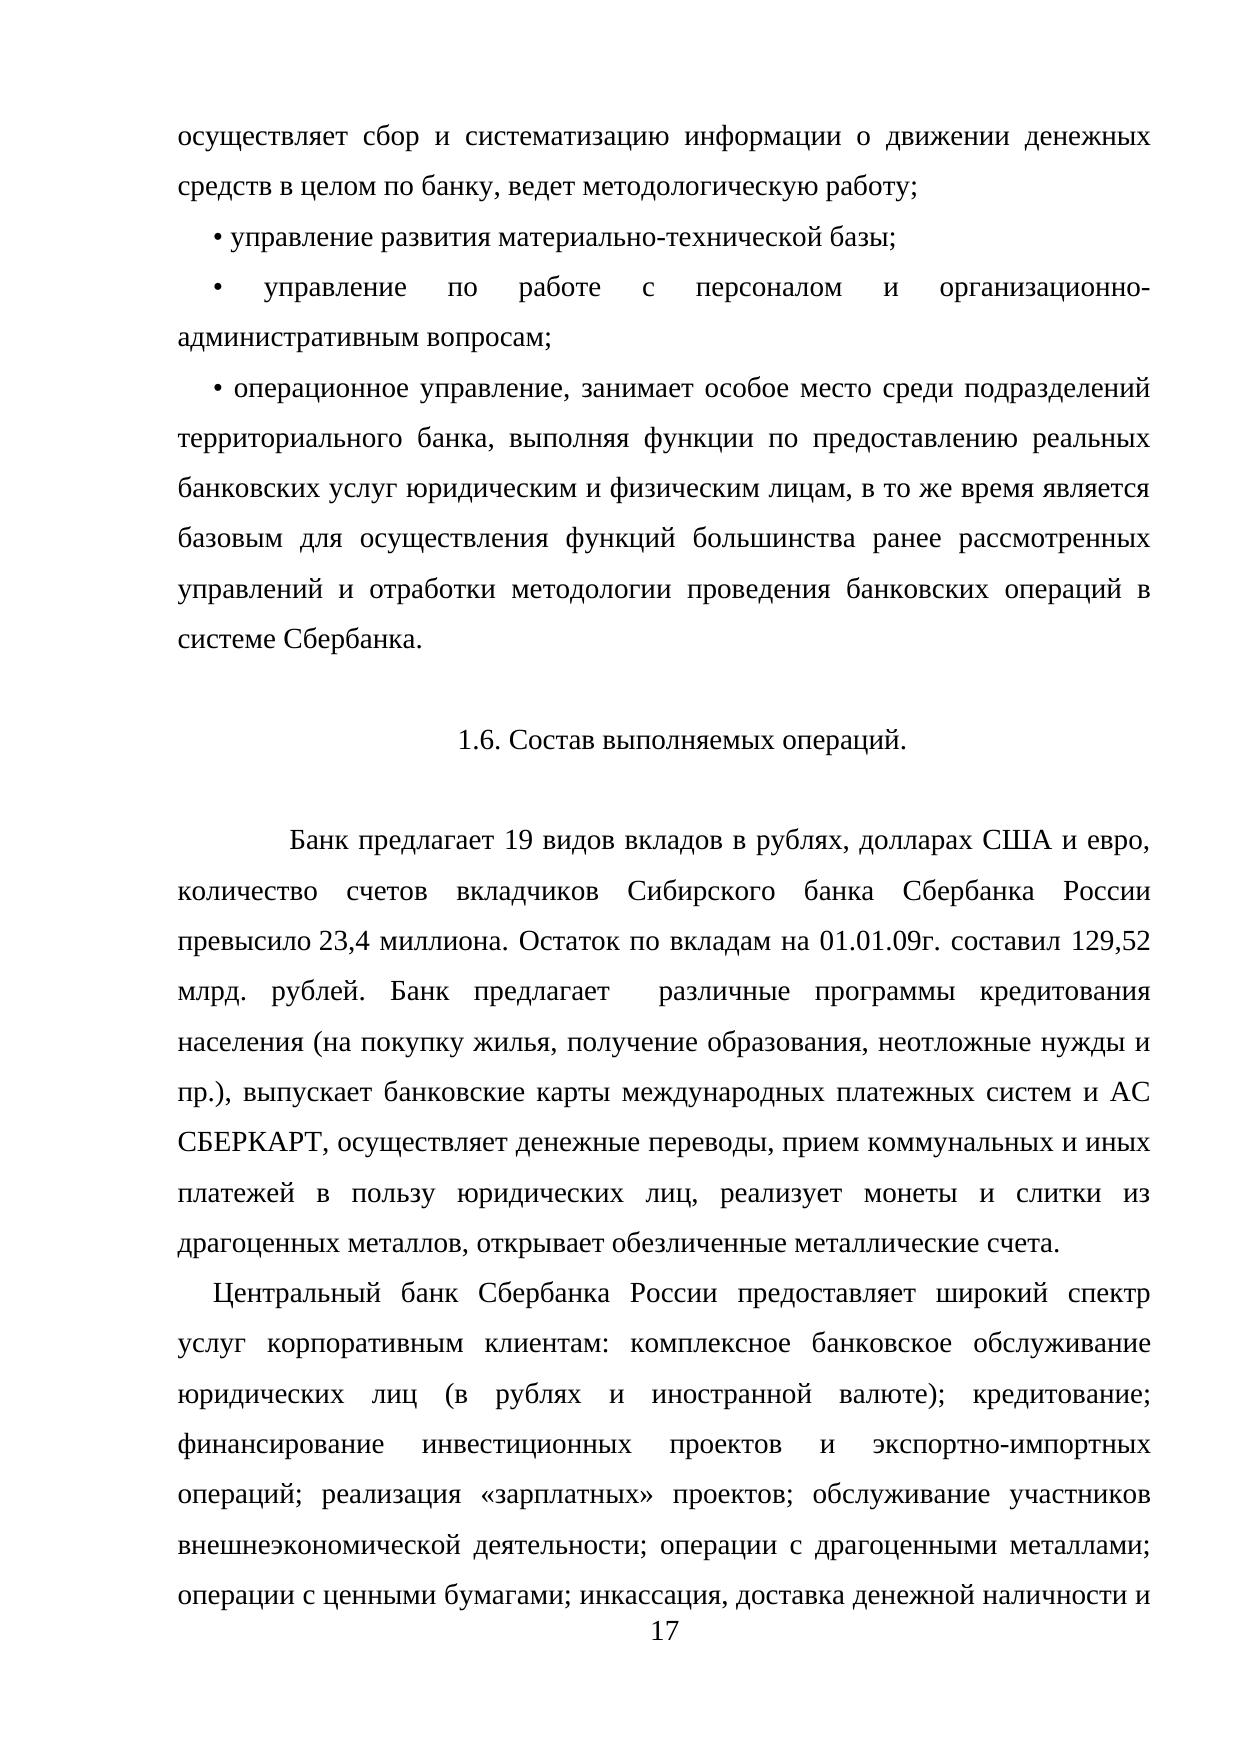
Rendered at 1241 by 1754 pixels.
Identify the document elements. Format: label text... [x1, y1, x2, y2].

text • операционное управление, занимает особое место среди подразделений территориального банка, выполняя функции по предоставлению реальных банковских услуг юридическим и физическим лицам, в то же время является базовым для осуществления функций большинства ранее рассмотренных управлений и отработки методологии проведения банковских операций в системе Сбербанка. [177, 370, 1152, 655]
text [177, 1275, 1152, 1611]
text • управление развития материально-технической базы; [177, 219, 1152, 252]
text 1.6. Состав выполняемых операций. [177, 722, 1152, 755]
text • управление по работе с персоналом и организационно-административным вопросам; [177, 269, 1152, 353]
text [177, 118, 1152, 202]
text Банк предлагает 19 видов вкладов в рублях, долларах США и евро, количество счетов вкладчиков Сибирского банка Сбербанка России превысило 23,4 миллиона. Остаток по вкладам на 01.01.09г. составил 129,52 млрд. рублей. Банк предлагает различные программы кредитования населения (на покупку жилья, получение образования, неотложные нужды и пр.), выпускает банковские карты международных платежных систем и АС СБЕРКАРТ, осуществляет денежные переводы, прием коммунальных и иных платежей в пользу юридических лиц, реализует монеты и слитки из драгоценных металлов, открывает обезличенные металлические счета. [177, 822, 1152, 1258]
